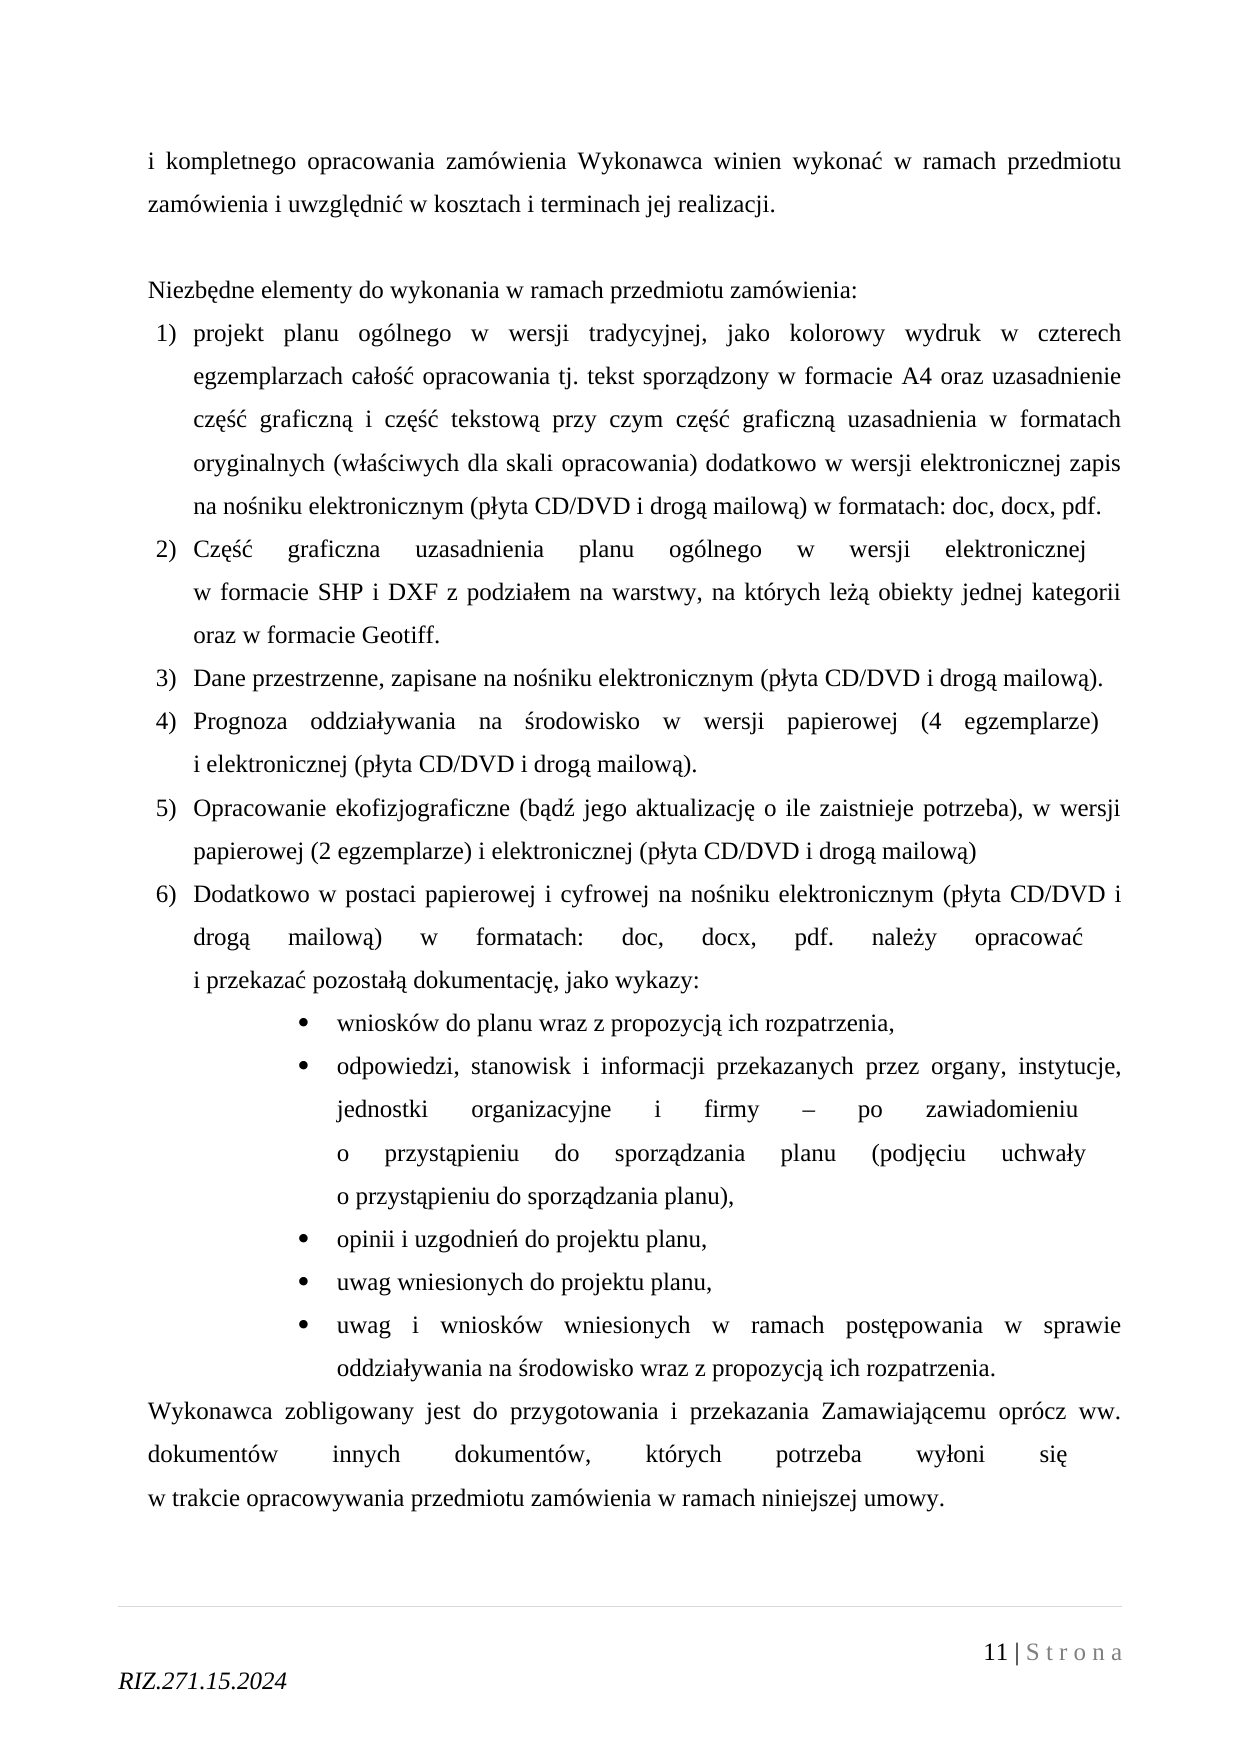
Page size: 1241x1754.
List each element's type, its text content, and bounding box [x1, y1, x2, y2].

list Wykonawca zobligowany jest do przygotowania i przekazania Zamawiającemu oprócz ww. dokumentów innych dokumentów, których potrzeba wyłoni się w trakcie opracowywania przedmiotu zamówienia w ramach niniejszej umowy. [148, 1396, 1122, 1511]
list opinii i uzgodnień do projektu planu, [299, 1224, 1122, 1253]
list Opracowanie ekofizjograficzne (bądź jego aktualizację o ile zaistnieje potrzeba), w wersji papierowej (2 egzemplarze) i elektronicznej (płyta CD/DVD i drogą mailową) [156, 793, 1122, 864]
list Prognoza oddziaływania na środowisko w wersji papierowej (4 egzemplarze) i elektronicznej (płyta CD/DVD i drogą mailową). [156, 706, 1122, 778]
list odpowiedzi, stanowisk i informacji przekazanych przez organy, instytucje, jednostki organizacyjne i firmy – po zawiadomieniu o przystąpieniu do sporządzania planu (podjęciu uchwały o przystąpieniu do sporządzania planu), [299, 1051, 1122, 1209]
list Dane przestrzenne, zapisane na nośniku elektronicznym (płyta CD/DVD i drogą mailową). [156, 663, 1122, 692]
list uwag i wniosków wniesionych w ramach postępowania w sprawie oddziaływania na środowisko wraz z propozycją ich rozpatrzenia. [299, 1310, 1122, 1382]
list uwag wniesionych do projektu planu, [299, 1267, 1122, 1296]
list Niezbędne elementy do wykonania w ramach przedmiotu zamówienia: [148, 275, 1122, 304]
list wniosków do planu wraz z propozycją ich rozpatrzenia, [299, 1008, 1122, 1037]
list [148, 146, 1122, 218]
list Część graficzna uzasadnienia planu ogólnego w wersji elektronicznej w formacie SHP i DXF z podziałem na warstwy, na których leżą obiekty jednej kategorii oraz w formacie Geotiff. [156, 534, 1122, 649]
list projekt planu ogólnego w wersji tradycyjnej, jako kolorowy wydruk w czterech egzemplarzach całość opracowania tj. tekst sporządzony w formacie A4 oraz uzasadnienie część graficzną i część tekstową przy czym część graficzną uzasadnienia w formatach oryginalnych (właściwych dla skali opracowania) dodatkowo w wersji elektronicznej zapis na nośniku elektronicznym (płyta CD/DVD i drogą mailową) w formatach: doc, docx, pdf. [156, 318, 1122, 519]
list Dodatkowo w postaci papierowej i cyfrowej na nośniku elektronicznym (płyta CD/DVD i drogą mailową) w formatach: doc, docx, pdf. należy opracować i przekazać pozostałą dokumentację, jako wykazy: [156, 879, 1122, 994]
